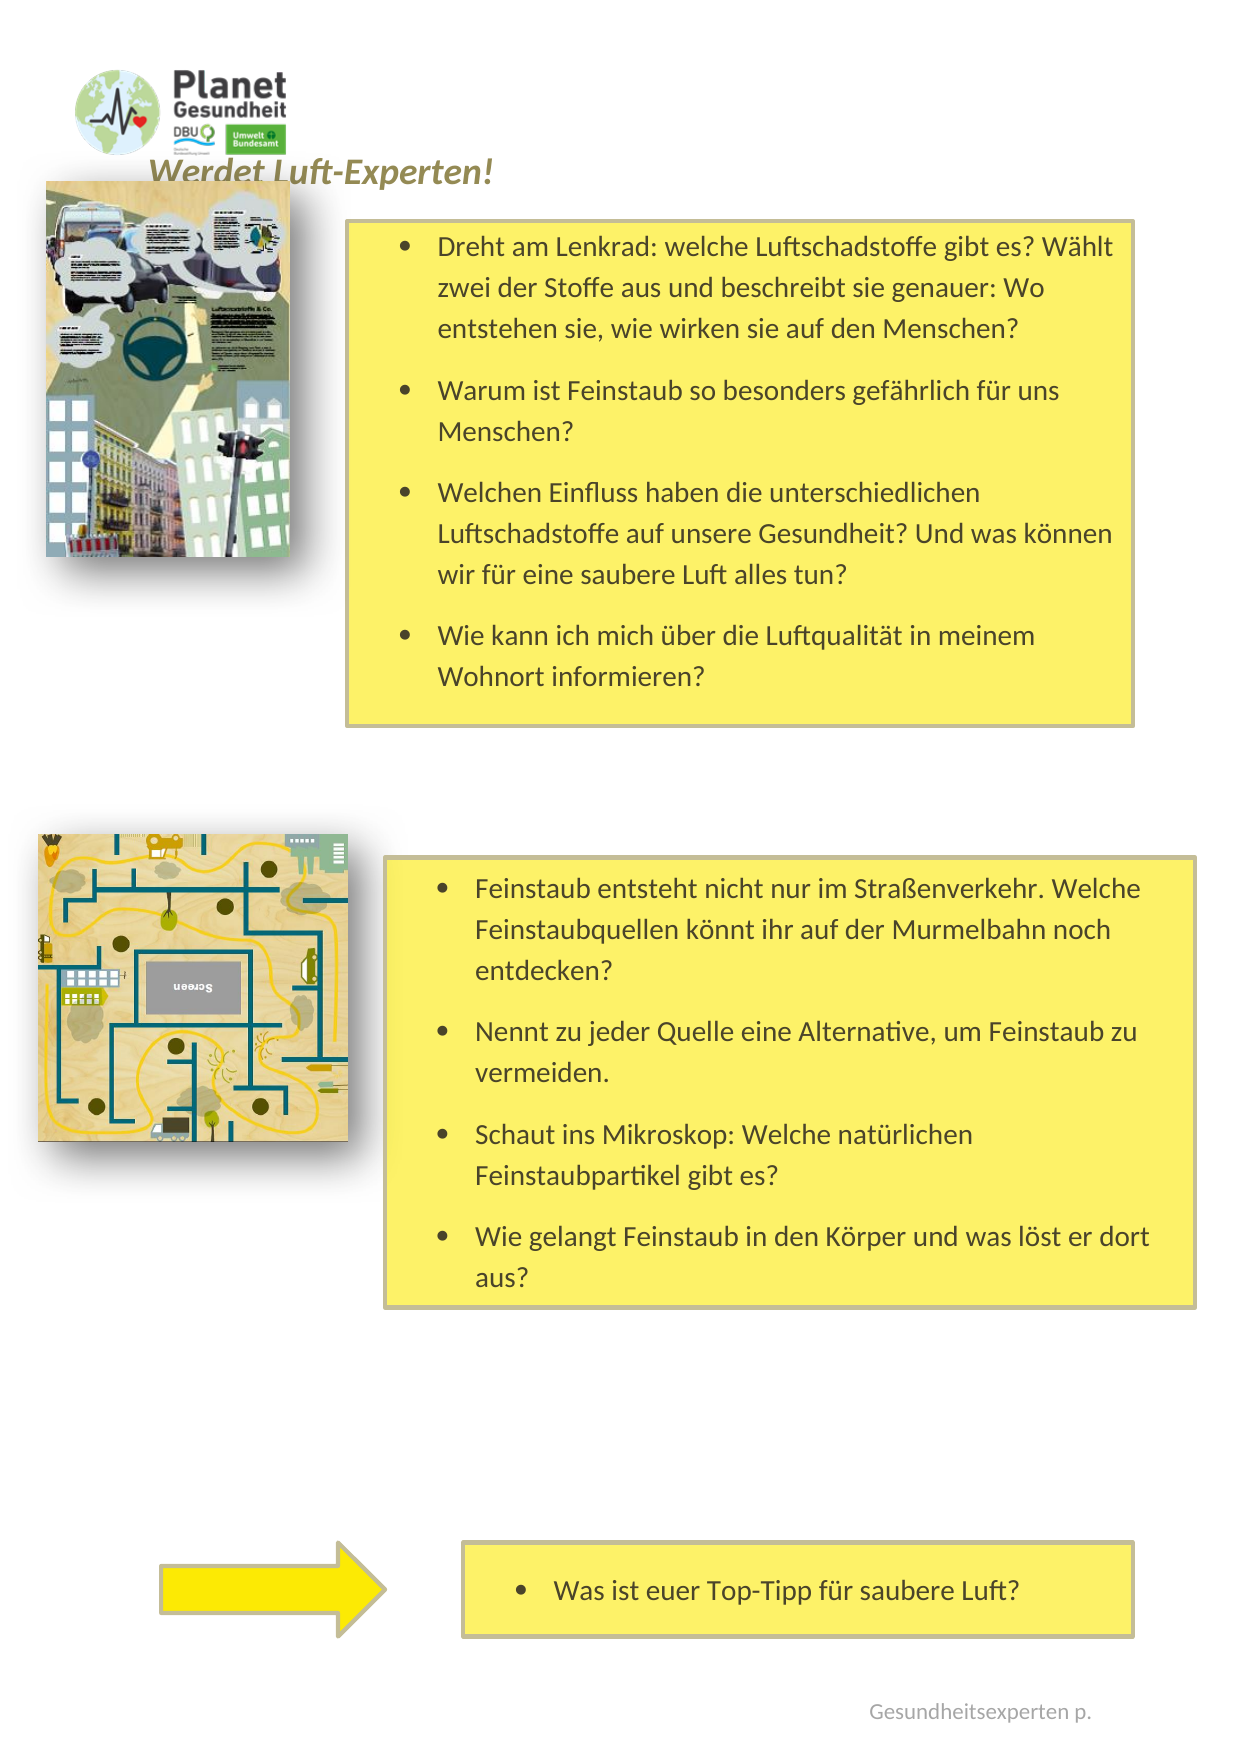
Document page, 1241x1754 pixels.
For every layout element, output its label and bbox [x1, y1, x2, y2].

picture [315, 169, 320, 182]
picture [38, 834, 348, 1142]
picture [46, 44, 320, 557]
